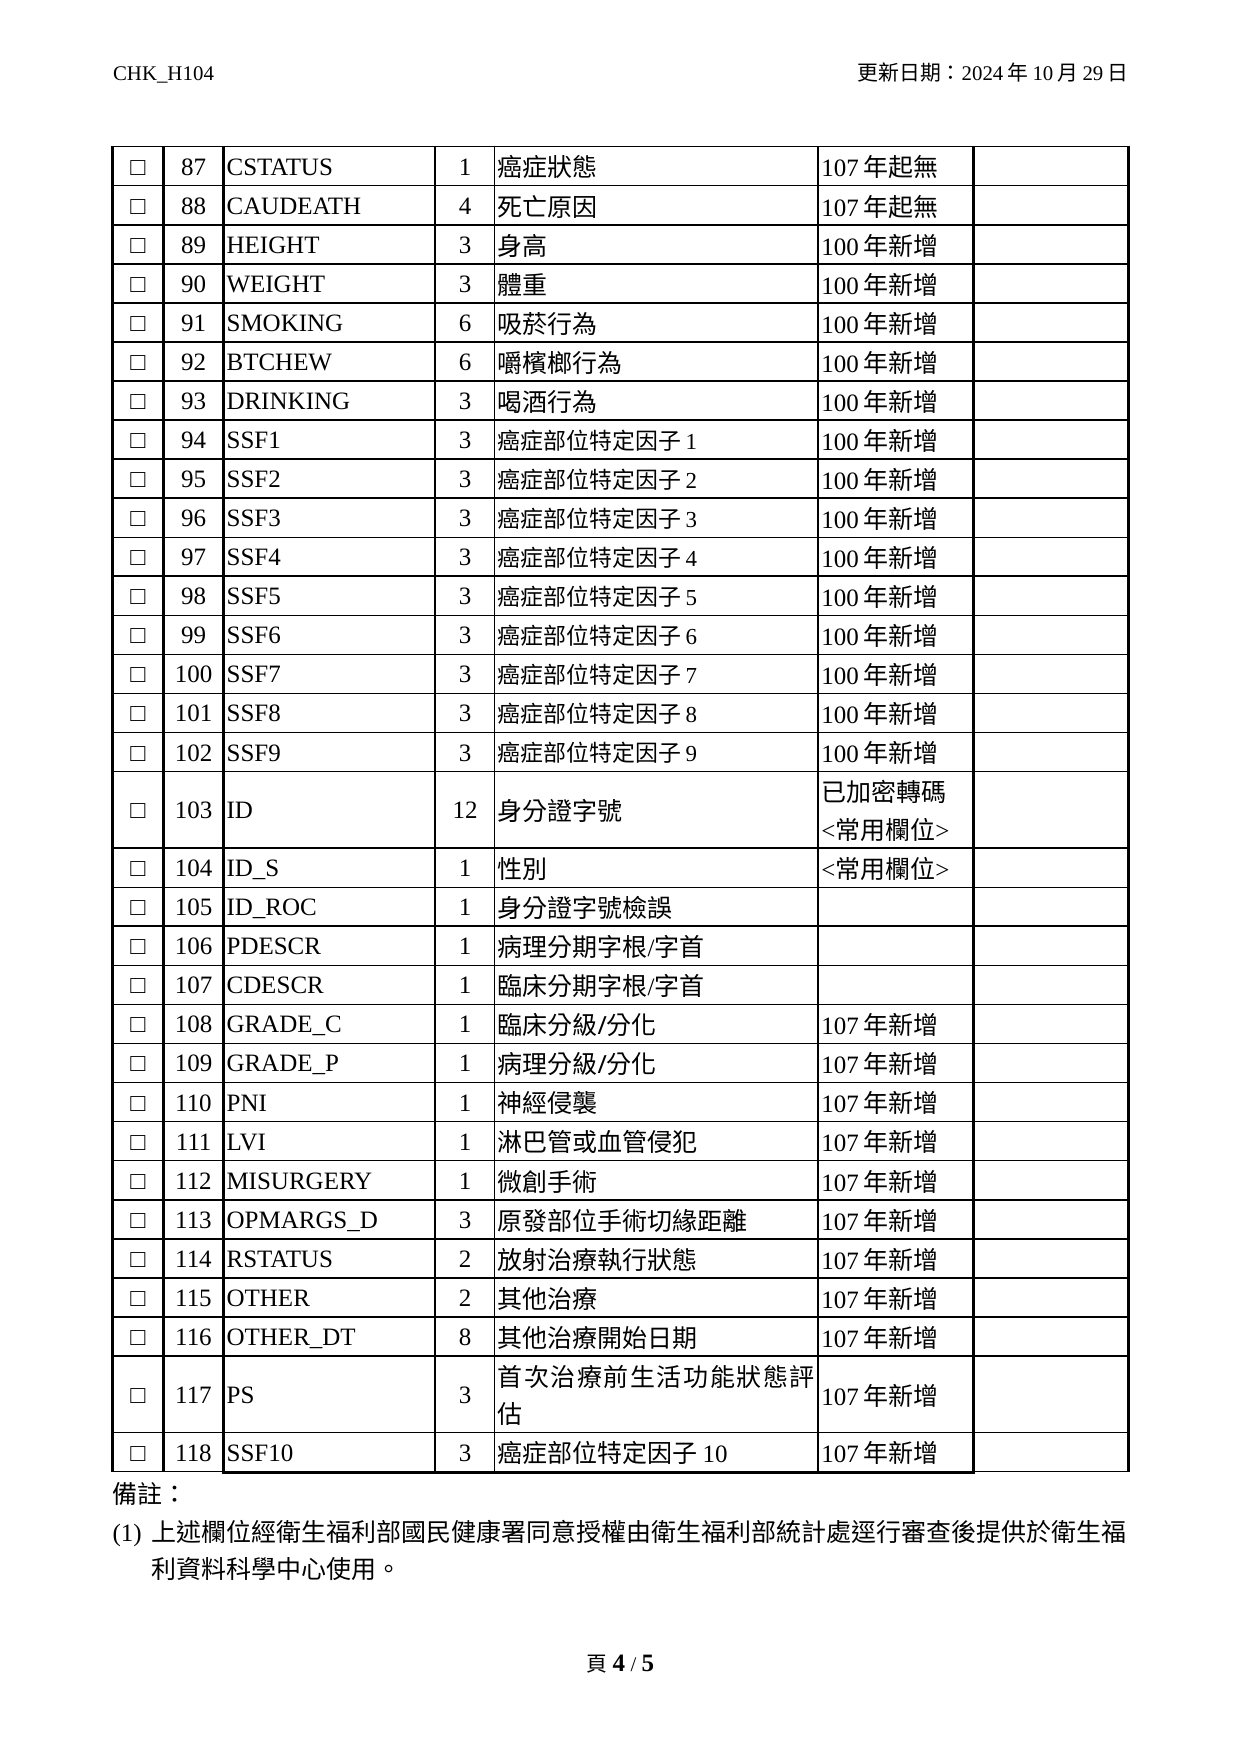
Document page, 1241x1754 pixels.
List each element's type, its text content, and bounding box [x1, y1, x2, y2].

table_cell [975, 772, 1127, 847]
table_cell OPMARGS_D [225, 1201, 434, 1238]
table_cell SSF2 [225, 460, 434, 497]
table_cell 已加密轉碼 <常用欄位> [819, 772, 972, 847]
table_cell 臨床分級/分化 [495, 1005, 817, 1043]
table_cell 117 [165, 1357, 222, 1432]
table_cell 4 [436, 186, 494, 224]
table_cell □ [114, 1005, 162, 1043]
table_cell 6 [436, 343, 494, 380]
table_cell 114 [165, 1240, 222, 1277]
table_cell [975, 1161, 1127, 1199]
table_cell [975, 1044, 1127, 1082]
table_cell 3 [436, 265, 494, 302]
table_cell 淋巴管或血管侵犯 [495, 1122, 817, 1160]
list 上述欄位經衛生福利部國民健康署同意授權由衛生福利部統計處逕行審查後提供於衛生福利資料科學中心使用。 [112, 1511, 1128, 1586]
table_cell 107年起無 [819, 186, 972, 224]
table_cell [975, 733, 1127, 771]
table_cell 3 [436, 616, 494, 653]
table_cell OTHER [225, 1279, 434, 1316]
table_cell 3 [436, 499, 494, 536]
table_cell SSF7 [225, 655, 434, 693]
table_cell 性別 [495, 849, 817, 886]
table_cell 107年新增 [819, 1201, 972, 1238]
table_cell □ [114, 226, 162, 263]
table_cell DRINKING [225, 382, 434, 419]
table_cell [975, 1005, 1127, 1043]
table_cell 3 [436, 382, 494, 419]
table_cell □ [114, 1433, 162, 1471]
table_cell 107年新增 [819, 1005, 972, 1043]
table_cell 1 [436, 1005, 494, 1043]
table_cell [975, 655, 1127, 693]
table_cell [975, 226, 1127, 263]
table_cell 107年新增 [819, 1044, 972, 1082]
table_cell □ [114, 186, 162, 224]
table_cell [975, 616, 1127, 653]
table_cell 體重 [495, 265, 817, 302]
table_cell □ [114, 1161, 162, 1199]
table_cell CDESCR [225, 966, 434, 1003]
table_cell SSF5 [225, 577, 434, 614]
table_cell ID_ROC [225, 888, 434, 925]
table_cell 身分證字號 [495, 772, 817, 847]
table_cell 115 [165, 1279, 222, 1316]
table_cell 100年新增 [819, 577, 972, 614]
table_cell 1 [436, 966, 494, 1003]
table_cell SSF6 [225, 616, 434, 653]
table_cell □ [114, 616, 162, 653]
table_cell □ [114, 694, 162, 732]
table_cell [975, 966, 1127, 1003]
table_cell 癌症部位特定因子2 [495, 460, 817, 497]
table_cell [975, 694, 1127, 732]
table_cell PDESCR [225, 927, 434, 964]
table_cell [975, 1357, 1127, 1432]
table_cell 神經侵襲 [495, 1083, 817, 1121]
table_cell [819, 927, 972, 964]
table_cell [975, 421, 1127, 458]
table_cell [975, 577, 1127, 614]
table_cell 病理分級/分化 [495, 1044, 817, 1082]
table_cell 107 [165, 966, 222, 1003]
table_cell 113 [165, 1201, 222, 1238]
table_cell SSF10 [225, 1433, 434, 1471]
table_cell 3 [436, 1357, 494, 1432]
table_cell 癌症部位特定因子7 [495, 655, 817, 693]
table_cell □ [114, 577, 162, 614]
table_cell 102 [165, 733, 222, 771]
table_cell 91 [165, 304, 222, 341]
table_cell 100年新增 [819, 382, 972, 419]
table_cell □ [114, 421, 162, 458]
table_cell [975, 186, 1127, 224]
table_cell □ [114, 888, 162, 925]
table_cell 100年新增 [819, 733, 972, 771]
table_cell [975, 499, 1127, 536]
table_cell 1 [436, 1083, 494, 1121]
table_cell □ [114, 655, 162, 693]
table_cell 3 [436, 1433, 494, 1471]
table_cell [975, 1433, 1127, 1471]
table_cell 臨床分期字根/字首 [495, 966, 817, 1003]
table_cell CAUDEATH [225, 186, 434, 224]
table_cell 其他治療 [495, 1279, 817, 1316]
table_cell 94 [165, 421, 222, 458]
table_cell 原發部位手術切緣距離 [495, 1201, 817, 1238]
table_cell □ [114, 1083, 162, 1121]
table_cell □ [114, 147, 162, 185]
table_cell □ [114, 460, 162, 497]
table_cell 其他治療開始日期 [495, 1318, 817, 1355]
table_cell 107年起無 [819, 147, 972, 185]
table_cell ID [225, 772, 434, 847]
table_cell [975, 1122, 1127, 1160]
table_cell SSF1 [225, 421, 434, 458]
table_cell OTHER_DT [225, 1318, 434, 1355]
table_cell 108 [165, 1005, 222, 1043]
table_cell [975, 304, 1127, 341]
table_cell 100年新增 [819, 499, 972, 536]
table_cell 100年新增 [819, 304, 972, 341]
table_cell 88 [165, 186, 222, 224]
table_cell 100年新增 [819, 616, 972, 653]
table_cell 1 [436, 888, 494, 925]
table_cell 2 [436, 1279, 494, 1316]
table_cell 104 [165, 849, 222, 886]
table_cell □ [114, 265, 162, 302]
table_cell □ [114, 1122, 162, 1160]
table_cell □ [114, 733, 162, 771]
table_cell 105 [165, 888, 222, 925]
table_cell MISURGERY [225, 1161, 434, 1199]
table_cell 100年新增 [819, 460, 972, 497]
table_cell 1 [436, 927, 494, 964]
table_cell □ [114, 382, 162, 419]
table_cell 3 [436, 421, 494, 458]
table_cell 6 [436, 304, 494, 341]
table_cell 癌症部位特定因子3 [495, 499, 817, 536]
table_cell □ [114, 1201, 162, 1238]
table_cell 8 [436, 1318, 494, 1355]
table_cell 100 [165, 655, 222, 693]
table_cell BTCHEW [225, 343, 434, 380]
table_cell 100年新增 [819, 421, 972, 458]
table_cell SSF4 [225, 538, 434, 575]
table_cell 107年新增 [819, 1161, 972, 1199]
table_cell [975, 265, 1127, 302]
table_cell 癌症部位特定因子1 [495, 421, 817, 458]
table_cell 3 [436, 460, 494, 497]
table_cell 喝酒行為 [495, 382, 817, 419]
table_cell [975, 382, 1127, 419]
table_cell □ [114, 538, 162, 575]
table_cell 107年新增 [819, 1357, 972, 1432]
table_cell 107年新增 [819, 1083, 972, 1121]
table_cell 98 [165, 577, 222, 614]
table_cell 100年新增 [819, 538, 972, 575]
table_cell [975, 1318, 1127, 1355]
table_cell 嚼檳榔行為 [495, 343, 817, 380]
table_cell LVI [225, 1122, 434, 1160]
table_cell [975, 1201, 1127, 1238]
table_cell 101 [165, 694, 222, 732]
table_cell 1 [436, 849, 494, 886]
table_cell 97 [165, 538, 222, 575]
table_cell [975, 849, 1127, 886]
table_cell [819, 966, 972, 1003]
table_cell 107年新增 [819, 1279, 972, 1316]
table_cell □ [114, 772, 162, 847]
table_cell [975, 1083, 1127, 1121]
table_cell CSTATUS [225, 147, 434, 185]
table_cell [975, 538, 1127, 575]
table_cell [975, 460, 1127, 497]
table_cell □ [114, 1357, 162, 1432]
table_cell 107年新增 [819, 1318, 972, 1355]
table_cell 100年新增 [819, 694, 972, 732]
table_cell 癌症部位特定因子6 [495, 616, 817, 653]
table_cell 87 [165, 147, 222, 185]
table_cell <常用欄位> [819, 849, 972, 886]
table_cell 107年新增 [819, 1433, 972, 1471]
table_cell PS [225, 1357, 434, 1432]
table_cell 12 [436, 772, 494, 847]
table_cell 107年新增 [819, 1240, 972, 1277]
table_cell □ [114, 1318, 162, 1355]
table_cell □ [114, 1240, 162, 1277]
table_cell 放射治療執行狀態 [495, 1240, 817, 1277]
table_cell 癌症狀態 [495, 147, 817, 185]
table_cell SSF3 [225, 499, 434, 536]
table_cell 111 [165, 1122, 222, 1160]
table_cell 癌症部位特定因子5 [495, 577, 817, 614]
table_cell RSTATUS [225, 1240, 434, 1277]
table_cell 3 [436, 577, 494, 614]
table_cell □ [114, 1044, 162, 1082]
table_cell [975, 1240, 1127, 1277]
table_cell 89 [165, 226, 222, 263]
table_cell 1 [436, 1161, 494, 1199]
table_cell 吸菸行為 [495, 304, 817, 341]
table_cell GRADE_P [225, 1044, 434, 1082]
table_cell 103 [165, 772, 222, 847]
table_cell [975, 927, 1127, 964]
table_cell 110 [165, 1083, 222, 1121]
table_cell 109 [165, 1044, 222, 1082]
table_cell [975, 1279, 1127, 1316]
table_cell 95 [165, 460, 222, 497]
table_cell GRADE_C [225, 1005, 434, 1043]
table_cell 92 [165, 343, 222, 380]
table_cell 癌症部位特定因子8 [495, 694, 817, 732]
table_cell 3 [436, 1201, 494, 1238]
table_cell [975, 147, 1127, 185]
table_cell □ [114, 1279, 162, 1316]
table_cell SSF8 [225, 694, 434, 732]
table_cell 微創手術 [495, 1161, 817, 1199]
table_cell 3 [436, 694, 494, 732]
table_cell 106 [165, 927, 222, 964]
table_cell 3 [436, 655, 494, 693]
table_cell 病理分期字根/字首 [495, 927, 817, 964]
table_cell 116 [165, 1318, 222, 1355]
table_cell 2 [436, 1240, 494, 1277]
table_cell 癌症部位特定因子4 [495, 538, 817, 575]
text 備註： [112, 1474, 1128, 1511]
table_cell [975, 343, 1127, 380]
table_cell 3 [436, 226, 494, 263]
table_cell [819, 888, 972, 925]
table_cell 90 [165, 265, 222, 302]
table_cell SSF9 [225, 733, 434, 771]
table_cell 100年新增 [819, 655, 972, 693]
table_cell 1 [436, 1044, 494, 1082]
table_cell □ [114, 849, 162, 886]
table_cell PNI [225, 1083, 434, 1121]
table_cell □ [114, 304, 162, 341]
table_cell 100年新增 [819, 265, 972, 302]
table_cell 112 [165, 1161, 222, 1199]
table_cell HEIGHT [225, 226, 434, 263]
table_cell 癌症部位特定因子9 [495, 733, 817, 771]
table_cell 93 [165, 382, 222, 419]
table_cell □ [114, 499, 162, 536]
table_cell 1 [436, 147, 494, 185]
table_cell 100年新增 [819, 226, 972, 263]
table_cell 99 [165, 616, 222, 653]
table_cell □ [114, 927, 162, 964]
table_cell 1 [436, 1122, 494, 1160]
table_cell 死亡原因 [495, 186, 817, 224]
table_cell □ [114, 966, 162, 1003]
table_cell ID_S [225, 849, 434, 886]
table_cell 3 [436, 733, 494, 771]
table_cell 3 [436, 538, 494, 575]
table_cell 身分證字號檢誤 [495, 888, 817, 925]
table_cell 118 [165, 1433, 222, 1471]
table_cell SMOKING [225, 304, 434, 341]
table_cell 96 [165, 499, 222, 536]
table_cell 107年新增 [819, 1122, 972, 1160]
table_cell [975, 888, 1127, 925]
table_cell 癌症部位特定因子10 [495, 1433, 817, 1471]
table_cell WEIGHT [225, 265, 434, 302]
table_cell 首次治療前生活功能狀態評估 [495, 1357, 817, 1432]
table_cell 身高 [495, 226, 817, 263]
table_cell □ [114, 343, 162, 380]
table_cell 100年新增 [819, 343, 972, 380]
